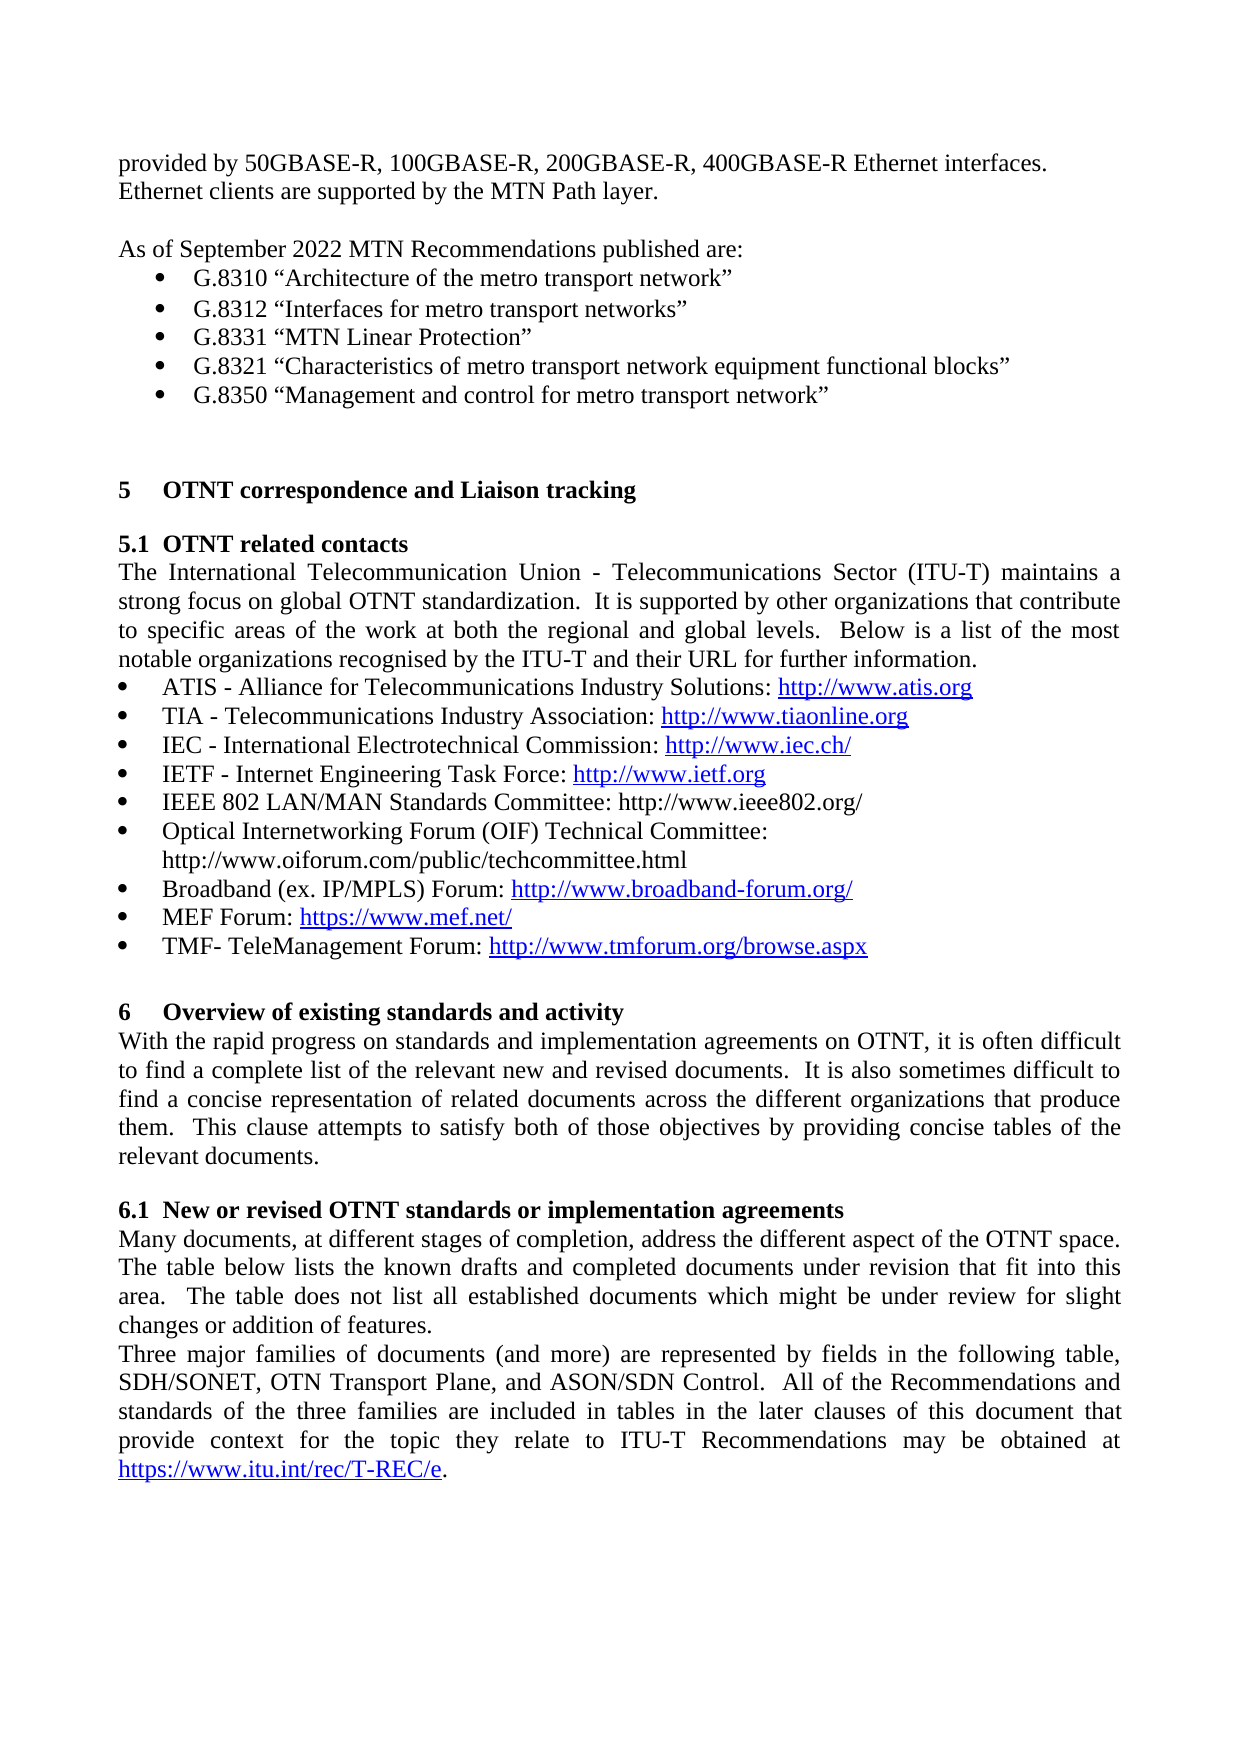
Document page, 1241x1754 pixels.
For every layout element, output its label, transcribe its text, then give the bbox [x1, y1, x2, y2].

text With the rapid progress on standards and implementation agreements on OTNT, it is often difficult to find a complete list of the relevant new and revised documents. It is also sometimes difficult to find a concise representation of related documents across the different organizations that produce them. This clause attempts to satisfy both of those objectives by providing concise tables of the relevant documents. [118, 1026, 1122, 1170]
list IETF - Internet Engineering Task Force: http://www.ietf.org [118, 759, 1122, 787]
subtitle New or revised OTNT standards or implementation agreements [118, 1195, 1122, 1224]
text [118, 148, 1122, 205]
list Optical Internetworking Forum (OIF) Technical Committee: http://www.oiforum.com/public/techcommittee.html [118, 816, 1122, 874]
list TIA - Telecommunications Industry Association: http://www.tiaonline.org [118, 701, 1122, 730]
text Three major families of documents (and more) are represented by fields in the following table, SDH/SONET, OTN Transport Plane, and ASON/SDN Control. All of the Recommendations and standards of the three families are included in tables in the later clauses of this document that provide context for the topic they relate to ITU-T Recommendations may be obtained at https://www.itu.int/rec/T-REC/e. [118, 1339, 1122, 1482]
list G.8310 “Architecture of the metro transport network” [156, 263, 1122, 291]
list G.8312 “Interfaces for metro transport networks” [156, 294, 1122, 322]
list Broadband (ex. IP/MPLS) Forum: http://www.broadband-forum.org/ [118, 874, 1122, 902]
subtitle Overview of existing standards and activity [118, 997, 1122, 1026]
text Many documents, at different stages of completion, address the different aspect of the OTNT space. The table below lists the known drafts and completed documents under revision that fit into this area. The table does not list all established documents which might be under review for slight changes or addition of features. [118, 1224, 1122, 1339]
list TMF- TeleManagement Forum: http://www.tmforum.org/browse.aspx [118, 931, 1122, 960]
text The International Telecommunication Union - Telecommunications Sector (ITU-T) maintains a strong focus on global OTNT standardization. It is supported by other organizations that contribute to specific areas of the work at both the regional and global levels. Below is a list of the most notable organizations recognised by the ITU-T and their URL for further information. [118, 557, 1122, 672]
list G.8350 “Management and control for metro transport network” [156, 380, 1122, 409]
list ATIS - Alliance for Telecommunications Industry Solutions: http://www.atis.org [118, 672, 1122, 701]
subtitle OTNT related contacts [118, 529, 1122, 557]
list MEF Forum: https://www.mef.net/ [118, 902, 1122, 931]
list G.8331 “MTN Linear Protection” [156, 322, 1122, 351]
list IEEE 802 LAN/MAN Standards Committee: http://www.ieee802.org/ [118, 787, 1122, 816]
list IEC - International Electrotechnical Commission: http://www.iec.ch/ [118, 730, 1122, 759]
list G.8321 “Characteristics of metro transport network equipment functional blocks” [156, 351, 1122, 380]
text As of September 2022 MTN Recommendations published are: [118, 234, 1122, 263]
subtitle OTNT correspondence and Liaison tracking [118, 475, 1122, 504]
